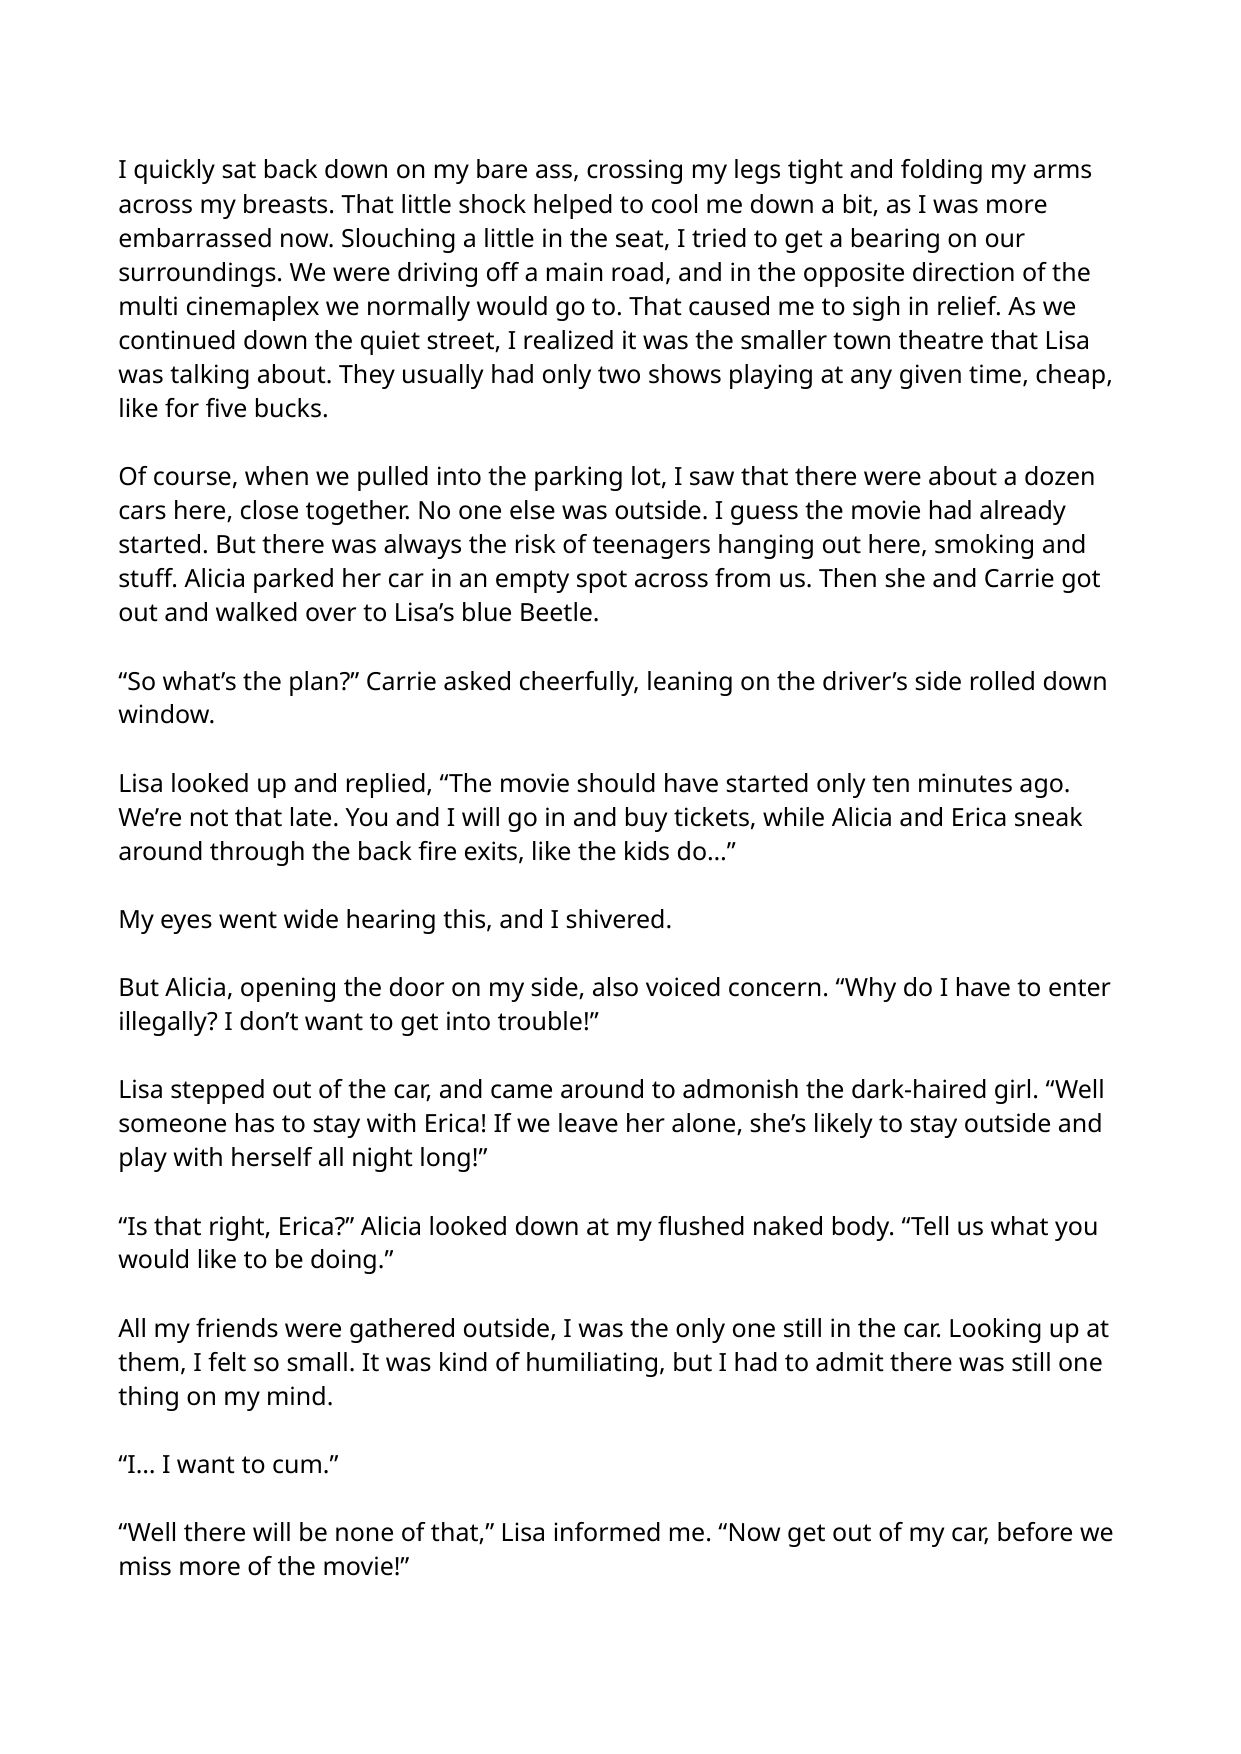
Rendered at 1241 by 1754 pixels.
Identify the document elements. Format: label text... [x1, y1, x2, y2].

text All my friends were gathered outside, I was the only one still in the car. Looking up at them, I felt so small. It was kind of humiliating, but I had to admit there was still one thing on my mind. [118, 1310, 1122, 1412]
text “Is that right, Erica?” Alicia looked down at my flushed naked body. “Tell us what you would like to be doing.” [118, 1208, 1122, 1276]
text Lisa stepped out of the car, and came around to admonish the dark-haired girl. “Well someone has to stay with Erica! If we leave her alone, she’s likely to stay outside and play with herself all night long!” [118, 1072, 1122, 1174]
text I quickly sat back down on my bare ass, crossing my legs tight and folding my arms across my breasts. That little shock helped to cool me down a bit, as I was more embarrassed now. Slouching a little in the seat, I tried to get a bearing on our surroundings. We were driving off a main road, and in the opposite direction of the multi cinemaplex we normally would go to. That caused me to sigh in relief. As we continued down the quiet street, I realized it was the smaller town theatre that Lisa was talking about. They usually had only two shows playing at any given time, cheap, like for five bucks. [118, 152, 1122, 425]
text Lisa looked up and replied, “The movie should have started only ten minutes ago. We’re not that late. You and I will go in and buy tickets, while Alicia and Erica sneak around through the back fire exits, like the kids do…” [118, 765, 1122, 867]
text “So what’s the plan?” Carrie asked cheerfully, leaning on the driver’s side rolled down window. [118, 663, 1122, 731]
text “Well there will be none of that,” Lisa informed me. “Now get out of my car, before we miss more of the movie!” [118, 1515, 1122, 1583]
text But Alicia, opening the door on my side, also voiced concern. “Why do I have to enter illegally? I don’t want to get into trouble!” [118, 970, 1122, 1038]
text “I… I want to cum.” [118, 1447, 1122, 1481]
text My eyes went wide hearing this, and I shivered. [118, 902, 1122, 936]
text Of course, when we pulled into the parking lot, I saw that there were about a dozen cars here, close together. No one else was outside. I guess the movie had already started. But there was always the risk of teenagers hanging out here, smoking and stuff. Alicia parked her car in an empty spot across from us. Then she and Carrie got out and walked over to Lisa’s blue Beetle. [118, 459, 1122, 629]
